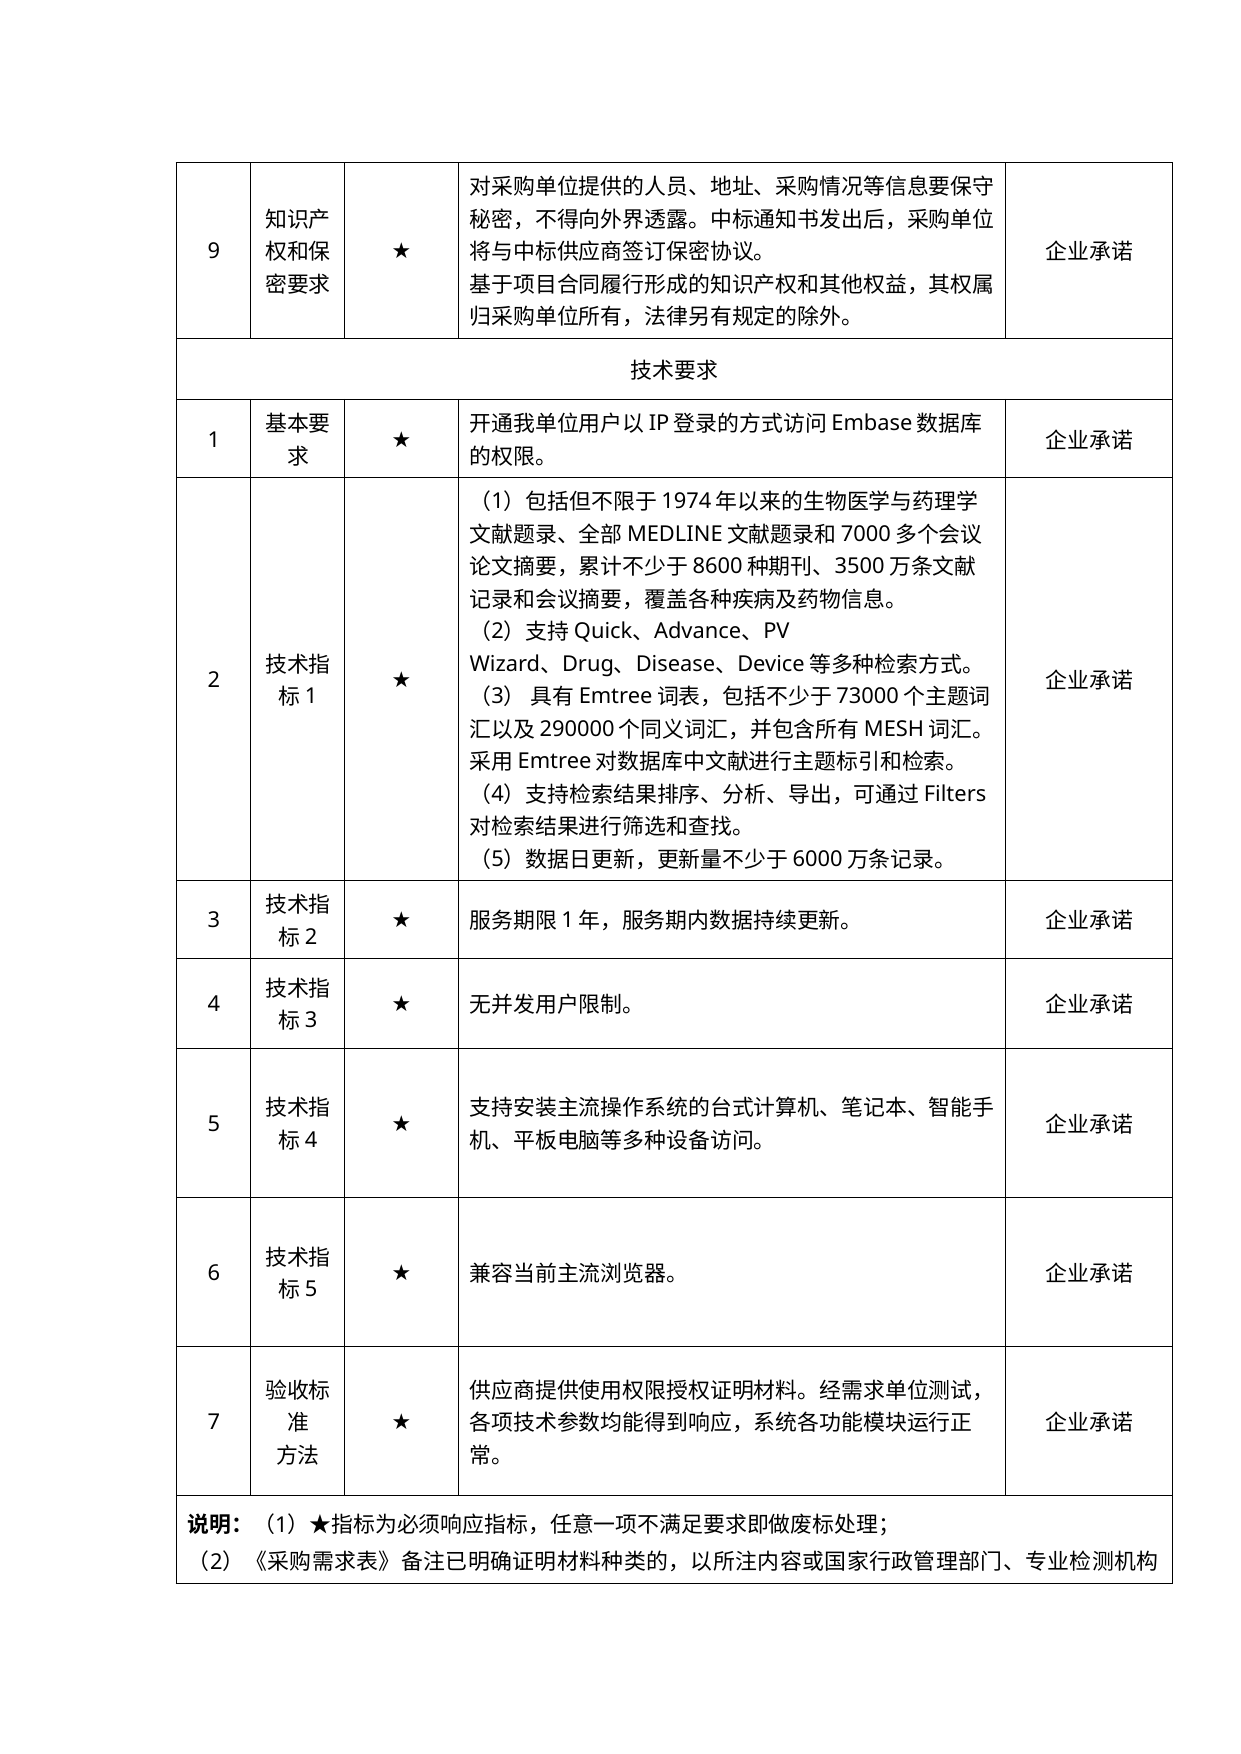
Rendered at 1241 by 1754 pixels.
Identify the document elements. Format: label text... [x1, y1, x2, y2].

table_cell 基本要求 [251, 400, 344, 477]
table_cell 1 [177, 400, 250, 477]
table_cell ★ [345, 959, 458, 1047]
table_cell 5 [177, 1049, 250, 1197]
table_cell 技术指标4 [251, 1049, 344, 1197]
table_cell 技术指标1 [251, 478, 344, 880]
table_cell 无并发用户限制。 [459, 959, 1005, 1047]
table_cell 企业承诺 [1006, 1347, 1172, 1495]
table_cell （1）包括但不限于1974年以来的生物医学与药理学文献题录、全部MEDLINE文献题录和7000多个会议论文摘要，累计不少于8600种期刊、3500万条文献记录和会议摘要，覆盖各种疾病及药物信息。 （2）支持Quick、Advance、PV Wizard、Drug、Disease、Device等多种检索方式。 （3） 具有Emtree词表，包括不少于73000个主题词汇以及290000个同义词汇，并包含所有MESH词汇。采用Emtree对数据库中文献进行主题标引和检索。 （4）支持检索结果排序、分析、导出，可通过Filters对检索结果进行筛选和查找。 （5）数据日更新，更新量不少于6000万条记录。 [459, 478, 1005, 880]
table_cell 知识产权和保密要求 [251, 163, 344, 337]
table_cell ★ [345, 1347, 458, 1495]
table_cell 4 [177, 959, 250, 1047]
table_cell 企业承诺 [1006, 400, 1172, 477]
table_cell ★ [345, 881, 458, 958]
table_cell 对采购单位提供的人员、地址、采购情况等信息要保守秘密，不得向外界透露。中标通知书发出后，采购单位将与中标供应商签订保密协议。 基于项目合同履行形成的知识产权和其他权益，其权属归采购单位所有，法律另有规定的除外。 [459, 163, 1005, 337]
table_cell ★ [345, 163, 458, 337]
table_cell 7 [177, 1347, 250, 1495]
table_cell 企业承诺 [1006, 478, 1172, 880]
table_cell 技术指标3 [251, 959, 344, 1047]
table_cell 企业承诺 [1006, 163, 1172, 337]
table_cell 支持安装主流操作系统的台式计算机、笔记本、智能手机、平板电脑等多种设备访问。 [459, 1049, 1005, 1197]
table_cell ★ [345, 1049, 458, 1197]
table_cell 9 [177, 163, 250, 337]
table_cell ★ [345, 400, 458, 477]
table_cell 企业承诺 [1006, 1049, 1172, 1197]
table_cell 验收标准 方法 [251, 1347, 344, 1495]
table_cell 3 [177, 881, 250, 958]
table_cell 兼容当前主流浏览器。 [459, 1198, 1005, 1346]
table_cell 技术要求 [177, 339, 1172, 399]
table_cell 技术指标2 [251, 881, 344, 958]
table_cell 企业承诺 [1006, 1198, 1172, 1346]
table_cell 企业承诺 [1006, 959, 1172, 1047]
table_cell 6 [177, 1198, 250, 1346]
table_cell ★ [345, 1198, 458, 1346]
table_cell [177, 1496, 1172, 1583]
table_cell ★ [345, 478, 458, 880]
table_cell 2 [177, 478, 250, 880]
table_cell 供应商提供使用权限授权证明材料。经需求单位测试，各项技术参数均能得到响应，系统各功能模块运行正常。 [459, 1347, 1005, 1495]
table_cell 开通我单位用户以IP登录的方式访问Embase数据库的权限。 [459, 400, 1005, 477]
table_cell 企业承诺 [1006, 881, 1172, 958]
table_cell 技术指标5 [251, 1198, 344, 1346]
table_cell 服务期限1年，服务期内数据持续更新。 [459, 881, 1005, 958]
